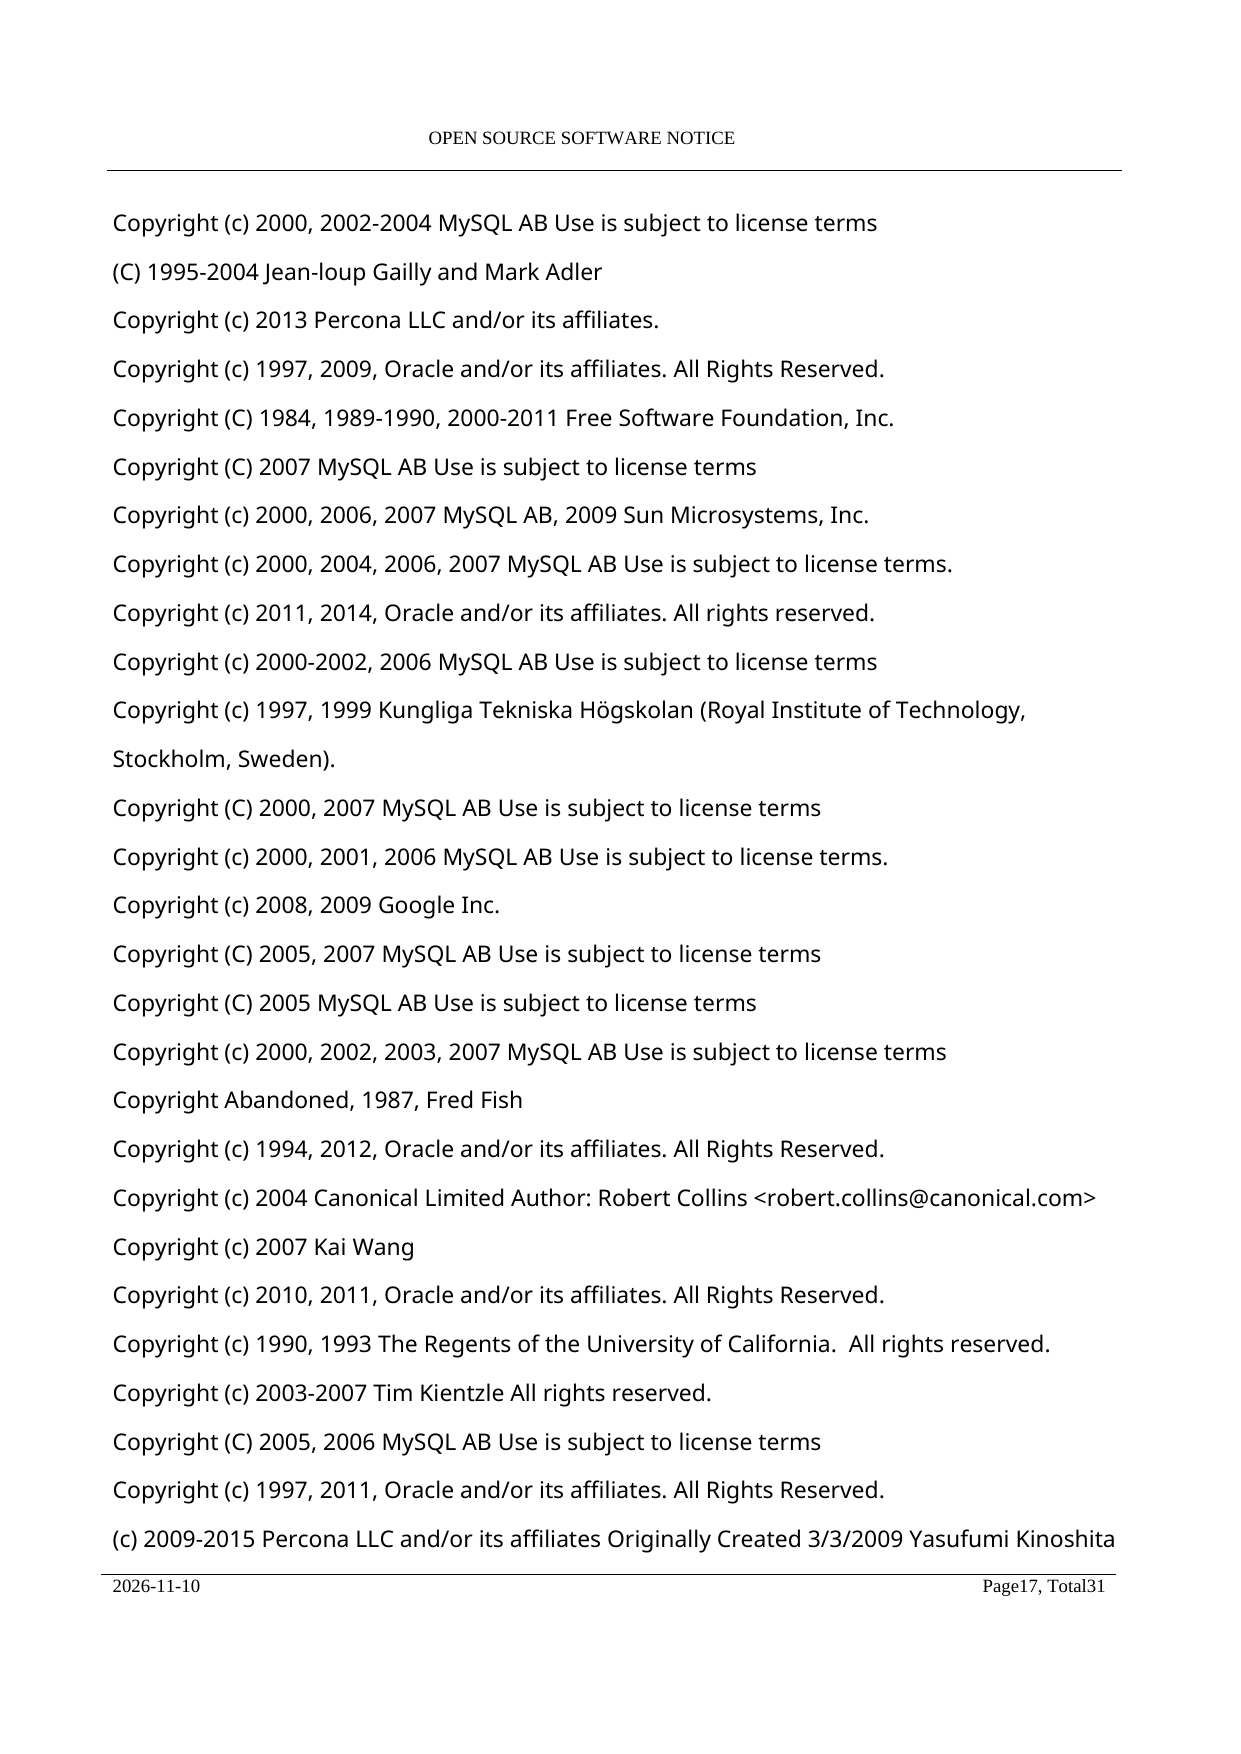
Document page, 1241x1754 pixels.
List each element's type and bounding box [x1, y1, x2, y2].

text [112, 206, 1128, 1555]
